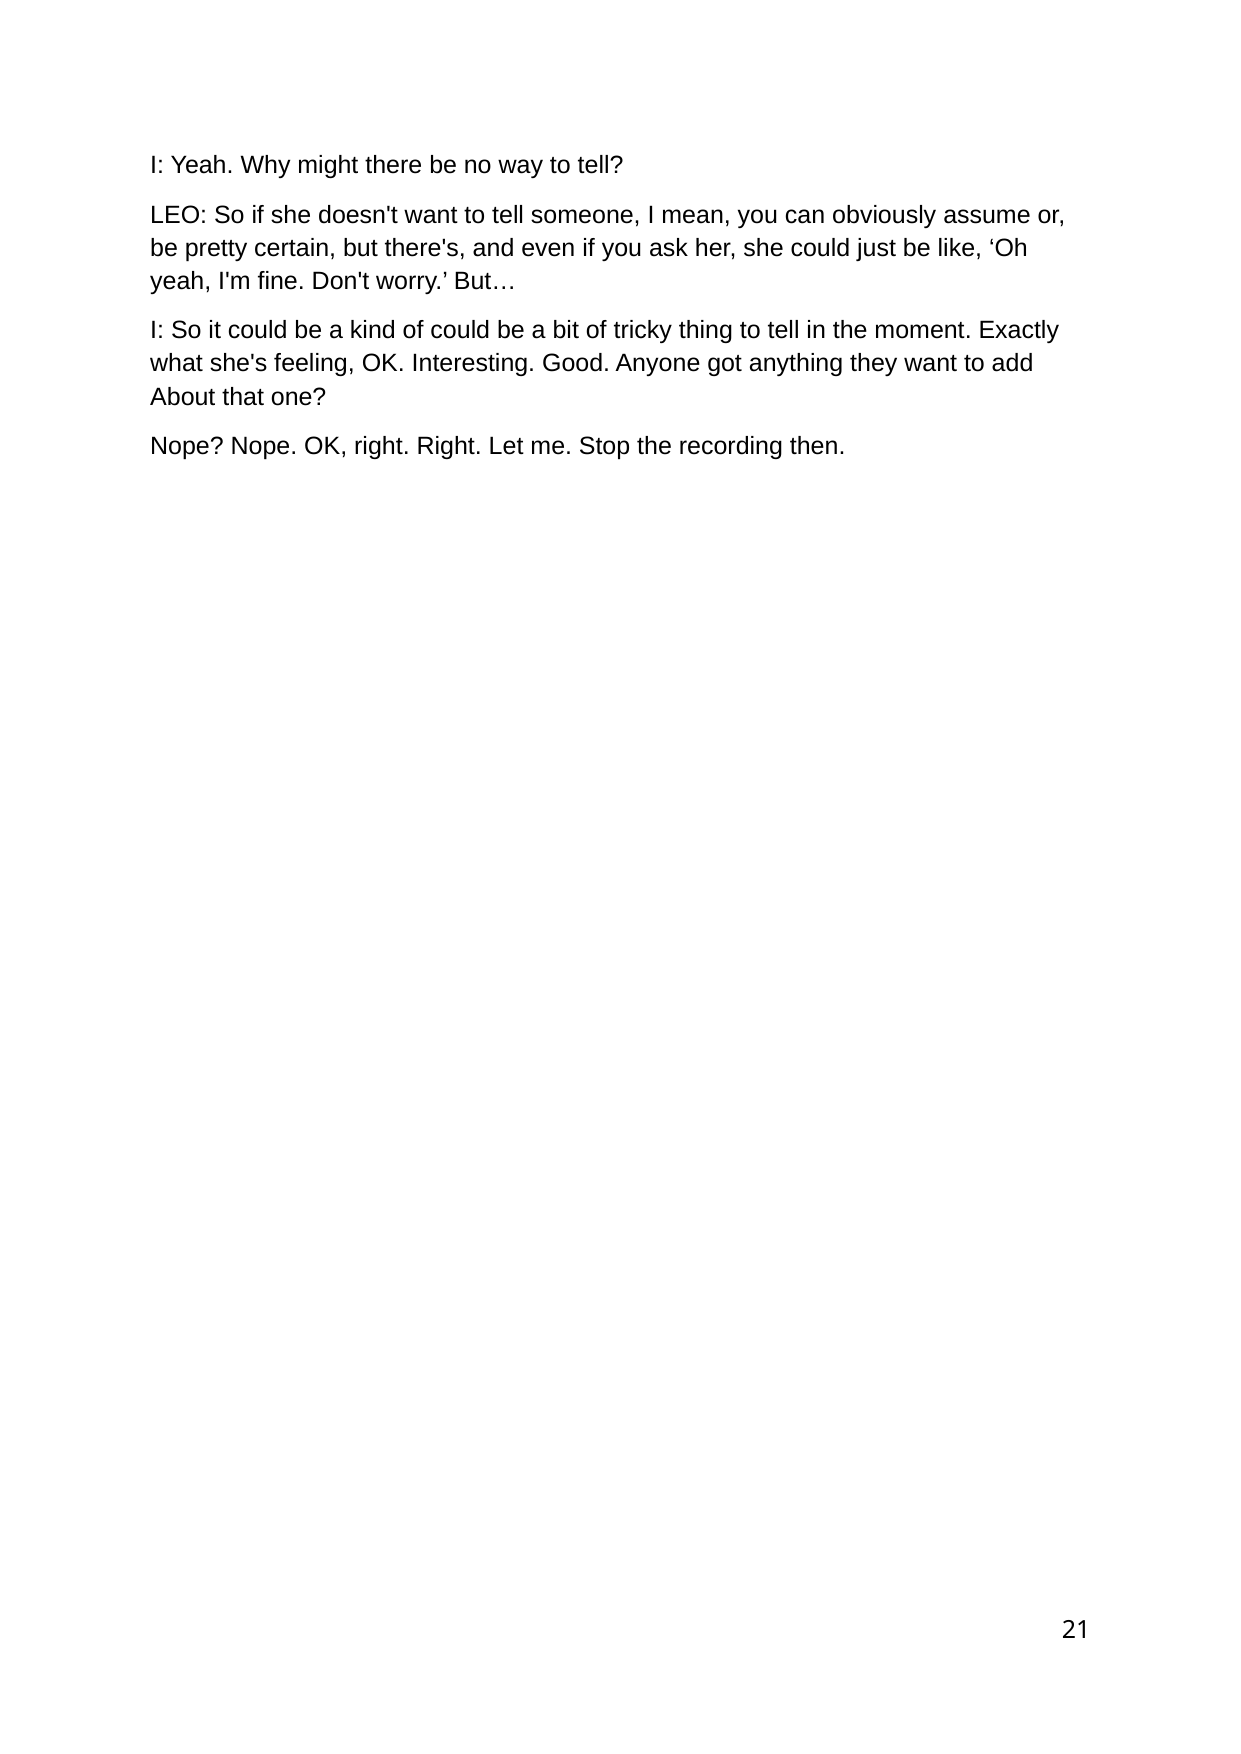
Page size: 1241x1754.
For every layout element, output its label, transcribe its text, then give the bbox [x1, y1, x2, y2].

text LEO: So if she doesn't want to tell someone, I mean, you can obviously assume or, be pretty certain, but there's, and even if you ask her, she could just be like, ‘Oh yeah, I'm fine. Don't worry.’ But… [150, 200, 1090, 294]
text I: So it could be a kind of could be a bit of tricky thing to tell in the moment. Exactly what she's feeling, OK. Interesting. Good. Anyone got anything they want to add About that one? [150, 315, 1090, 410]
text Nope? Nope. OK, right. Right. Let me. Stop the recording then. [150, 431, 1090, 460]
text I: Yeah. Why might there be no way to tell? [150, 150, 1090, 179]
